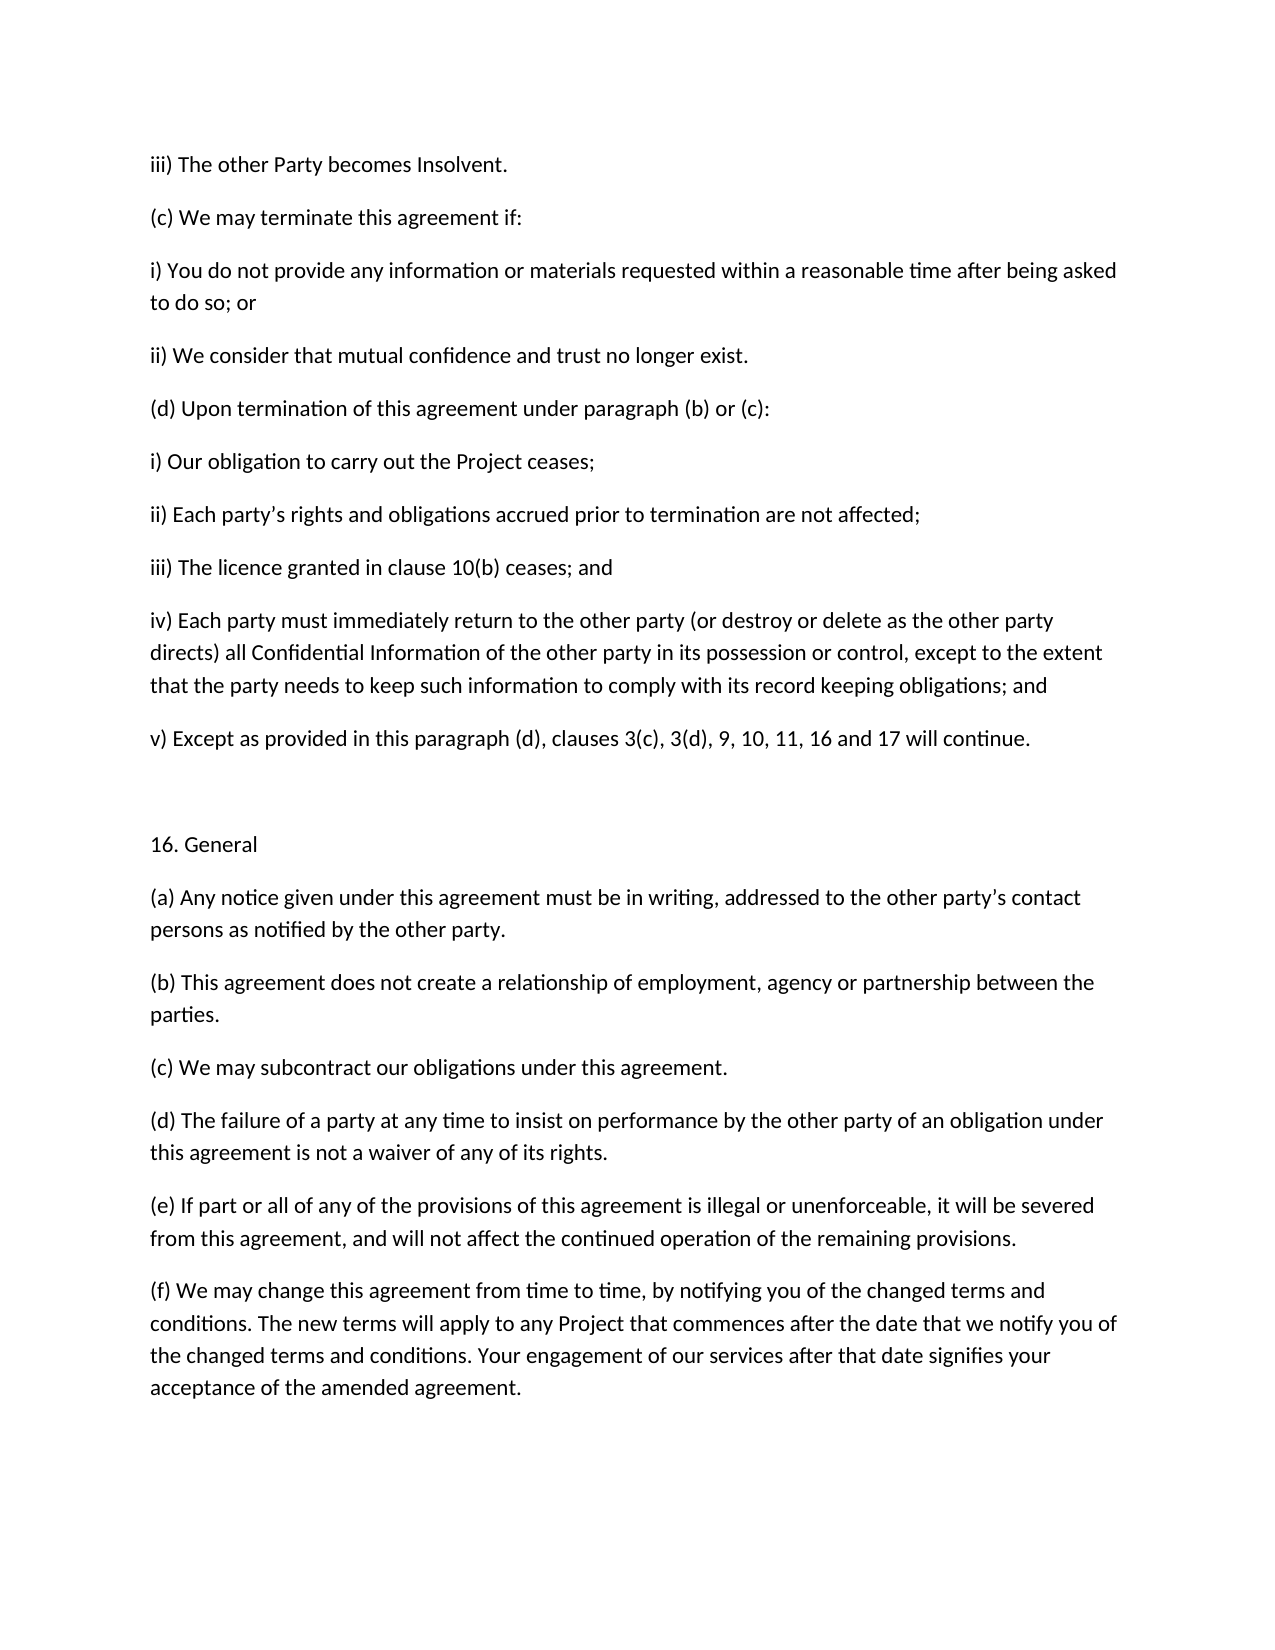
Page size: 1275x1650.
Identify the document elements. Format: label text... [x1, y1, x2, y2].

text (d) The failure of a party at any time to insist on performance by the other party of an obligation under this agreement is not a waiver of any of its rights. [150, 1106, 1125, 1166]
text (c) We may subcontract our obligations under this agreement. [150, 1053, 1125, 1081]
text ii) Each party’s rights and obligations accrued prior to termination are not affected; [150, 500, 1125, 528]
text i) You do not provide any information or materials requested within a reasonable time after being asked to do so; or [150, 256, 1125, 316]
text (a) Any notice given under this agreement must be in writing, addressed to the other party’s contact persons as notified by the other party. [150, 883, 1125, 943]
text i) Our obligation to carry out the Project ceases; [150, 447, 1125, 475]
text (e) If part or all of any of the provisions of this agreement is illegal or unenforceable, it will be severed from this agreement, and will not affect the continued operation of the remaining provisions. [150, 1191, 1125, 1252]
text (b) This agreement does not create a relationship of employment, agency or partnership between the parties. [150, 968, 1125, 1028]
text (c) We may terminate this agreement if: [150, 203, 1125, 231]
text iv) Each party must immediately return to the other party (or destroy or delete as the other party directs) all Confidential Information of the other party in its possession or control, except to the extent that the party needs to keep such information to comply with its record keeping obligations; and [150, 606, 1125, 699]
text iii) The licence granted in clause 10(b) ceases; and [150, 553, 1125, 581]
text iii) The other Party becomes Insolvent. [150, 150, 1125, 178]
text ii) We consider that mutual confidence and trust no longer exist. [150, 341, 1125, 369]
text v) Except as provided in this paragraph (d), clauses 3(c), 3(d), 9, 10, 11, 16 and 17 will continue. [150, 724, 1125, 752]
text (f) We may change this agreement from time to time, by notifying you of the changed terms and conditions. The new terms will apply to any Project that commences after the date that we notify you of the changed terms and conditions. Your engagement of our services after that date signifies your acceptance of the amended agreement. [150, 1277, 1125, 1401]
text (d) Upon termination of this agreement under paragraph (b) or (c): [150, 394, 1125, 422]
text 16. General [150, 830, 1125, 858]
